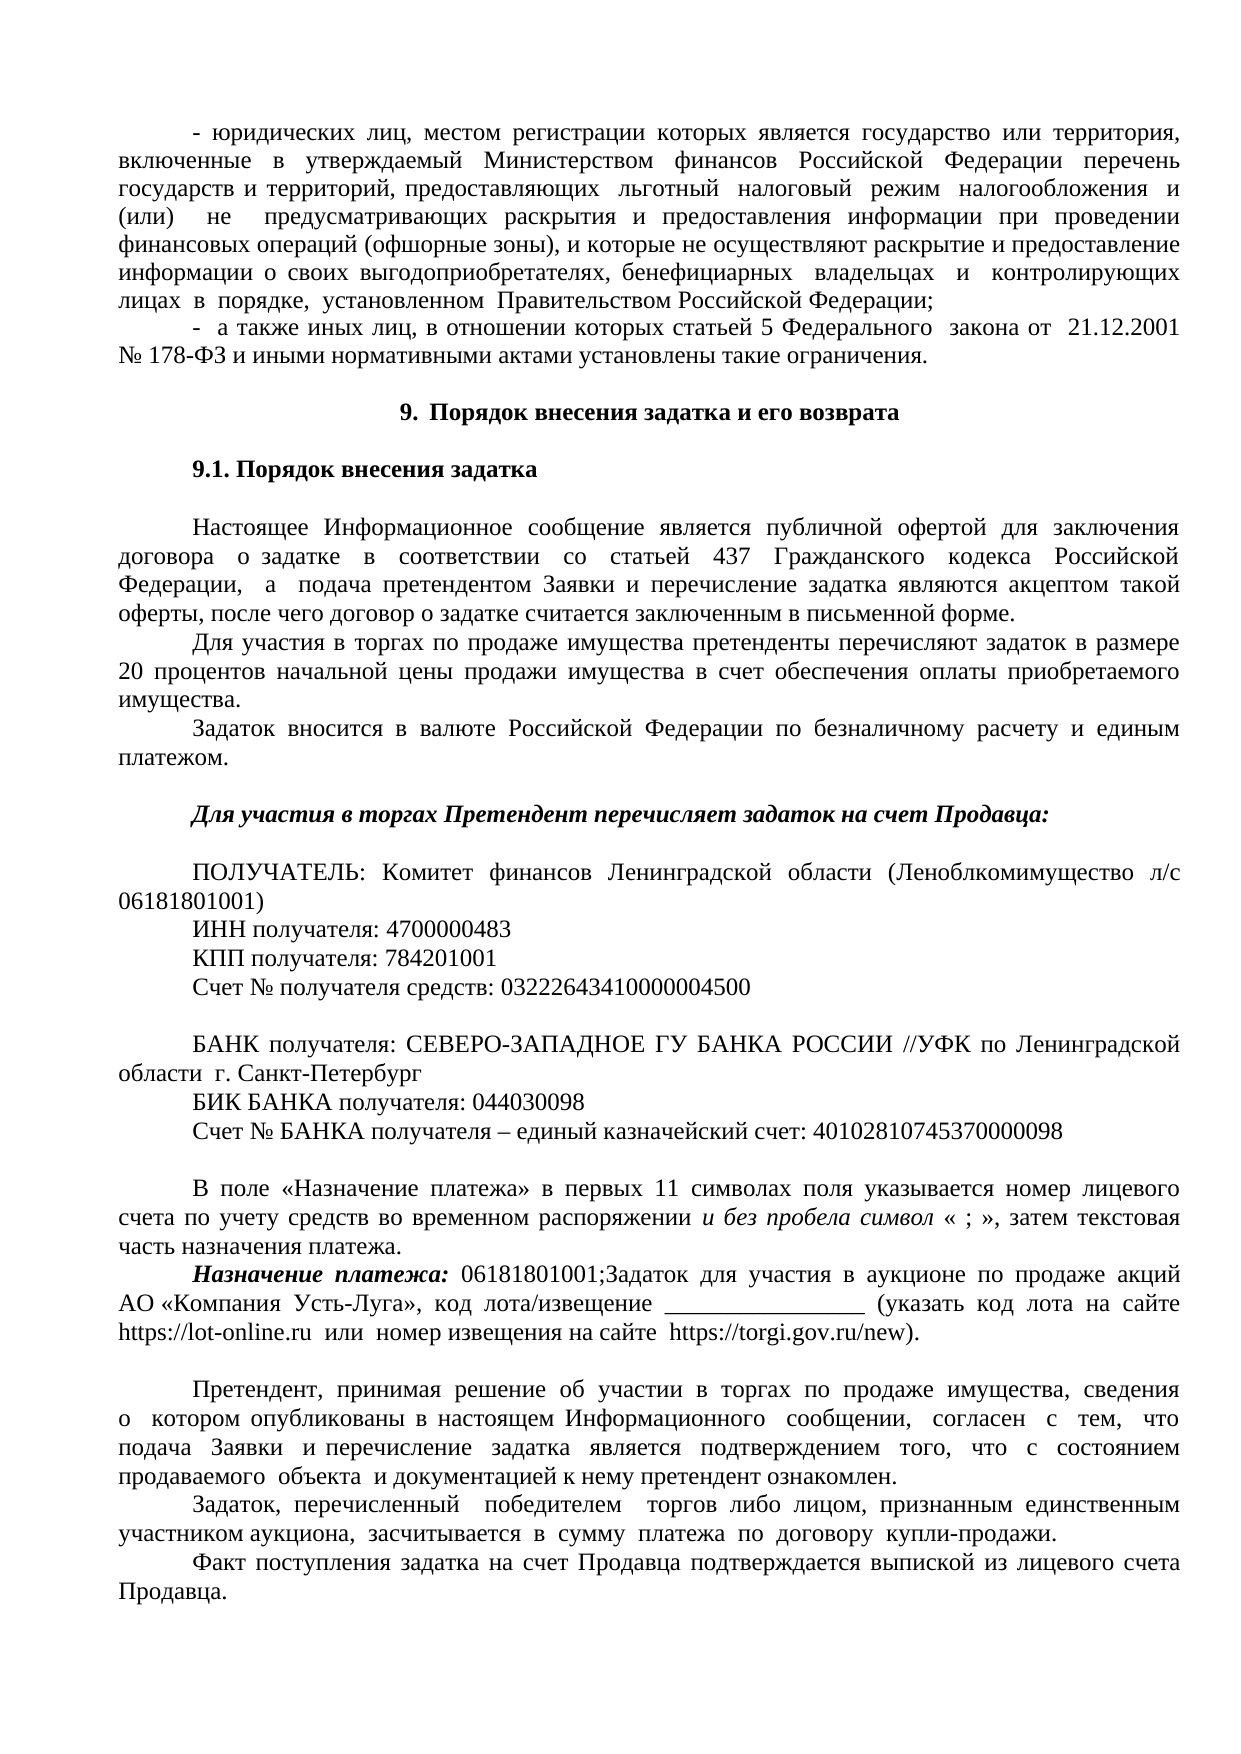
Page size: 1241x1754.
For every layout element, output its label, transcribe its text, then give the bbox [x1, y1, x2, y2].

text - юридических лиц, местом регистрации которых является государство или территория, включенные в утверждаемый Министерством финансов Российской Федерации перечень государств и территорий, предоставляющих льготный налоговый режим налогообложения и (или) не предусматривающих раскрытия и предоставления информации при проведении финансовых операций (офшорные зоны), и которые не осуществляют раскрытие и предоставление информации о своих выгодоприобретателях, бенефициарных владельцах и контролирующих лицах в порядке, установленном Правительством Российской Федерации; [118, 118, 1181, 313]
text КПП получателя: 784201001 [118, 943, 1181, 972]
text БАНК получателя: СЕВЕРО-ЗАПАДНОЕ ГУ БАНКА РОССИИ //УФК по Ленинградской области г. Санкт-Петербург [118, 1029, 1181, 1087]
text Счет № БАНКА получателя – единый казначейский счет: 40102810745370000098 [118, 1116, 1181, 1144]
text Факт поступления задатка на счет Продавца подтверждается выпиской из лицевого счета Продавца. [118, 1547, 1181, 1604]
text ПОЛУЧАТЕЛЬ: Комитет финансов Ленинградской области (Леноблкомимущество л/с 06181801001) [118, 857, 1181, 914]
text - а также иных лиц, в отношении которых статьей 5 Федерального закона от 21.12.2001 № 178-ФЗ и иными нормативными актами установлены такие ограничения. [118, 313, 1181, 369]
text ИНН получателя: 4700000483 [118, 914, 1181, 943]
text Настоящее Информационное сообщение является публичной офертой для заключения договора о задатке в соответствии со статьей 437 Гражданского кодекса Российской Федерации, а подача претендентом Заявки и перечисление задатка являются акцептом такой оферты, после чего договор о задатке считается заключенным в письменной форме. [118, 512, 1181, 627]
text Назначение платежа: 06181801001;Задаток для участия в аукционе по продаже акций АО «Компания Усть-Луга», код лота/извещение ________________ (указать код лота на сайте https://lot-online.ru или номер извещения на сайте https://torgi.gov.ru/new). [118, 1259, 1181, 1346]
text Претендент, принимая решение об участии в торгах по продаже имущества, сведения о котором опубликованы в настоящем Информационного сообщении, согласен с тем, что подача Заявки и перечисление задатка является подтверждением того, что с состоянием продаваемого объекта и документацией к нему претендент ознакомлен. [118, 1374, 1181, 1489]
text Счет № получателя средств: 03222643410000004500 [118, 972, 1181, 1001]
text БИК БАНКА получателя: 044030098 [118, 1087, 1181, 1116]
text Для участия в торгах Претендент перечисляет задаток на счет Продавца: [118, 799, 1181, 828]
text В поле «Назначение платежа» в первых 11 символах поля указывается номер лицевого счета по учету средств во временном распоряжении и без пробела символ « ; », затем текстовая часть назначения платежа. [118, 1173, 1181, 1259]
text Для участия в торгах по продаже имущества претенденты перечисляют задаток в размере 20 процентов начальной цены продажи имущества в счет обеспечения оплаты приобретаемого имущества. [118, 627, 1181, 713]
text 9.1. Порядок внесения задатка [118, 454, 1181, 483]
text Задаток вносится в валюте Российской Федерации по безналичному расчету и единым платежом. [118, 713, 1181, 771]
list Порядок внесения задатка и его возврата [118, 397, 1181, 426]
text Задаток, перечисленный победителем торгов либо лицом, признанным единственным участником аукциона, засчитывается в сумму платежа по договору купли-продажи. [118, 1489, 1181, 1547]
